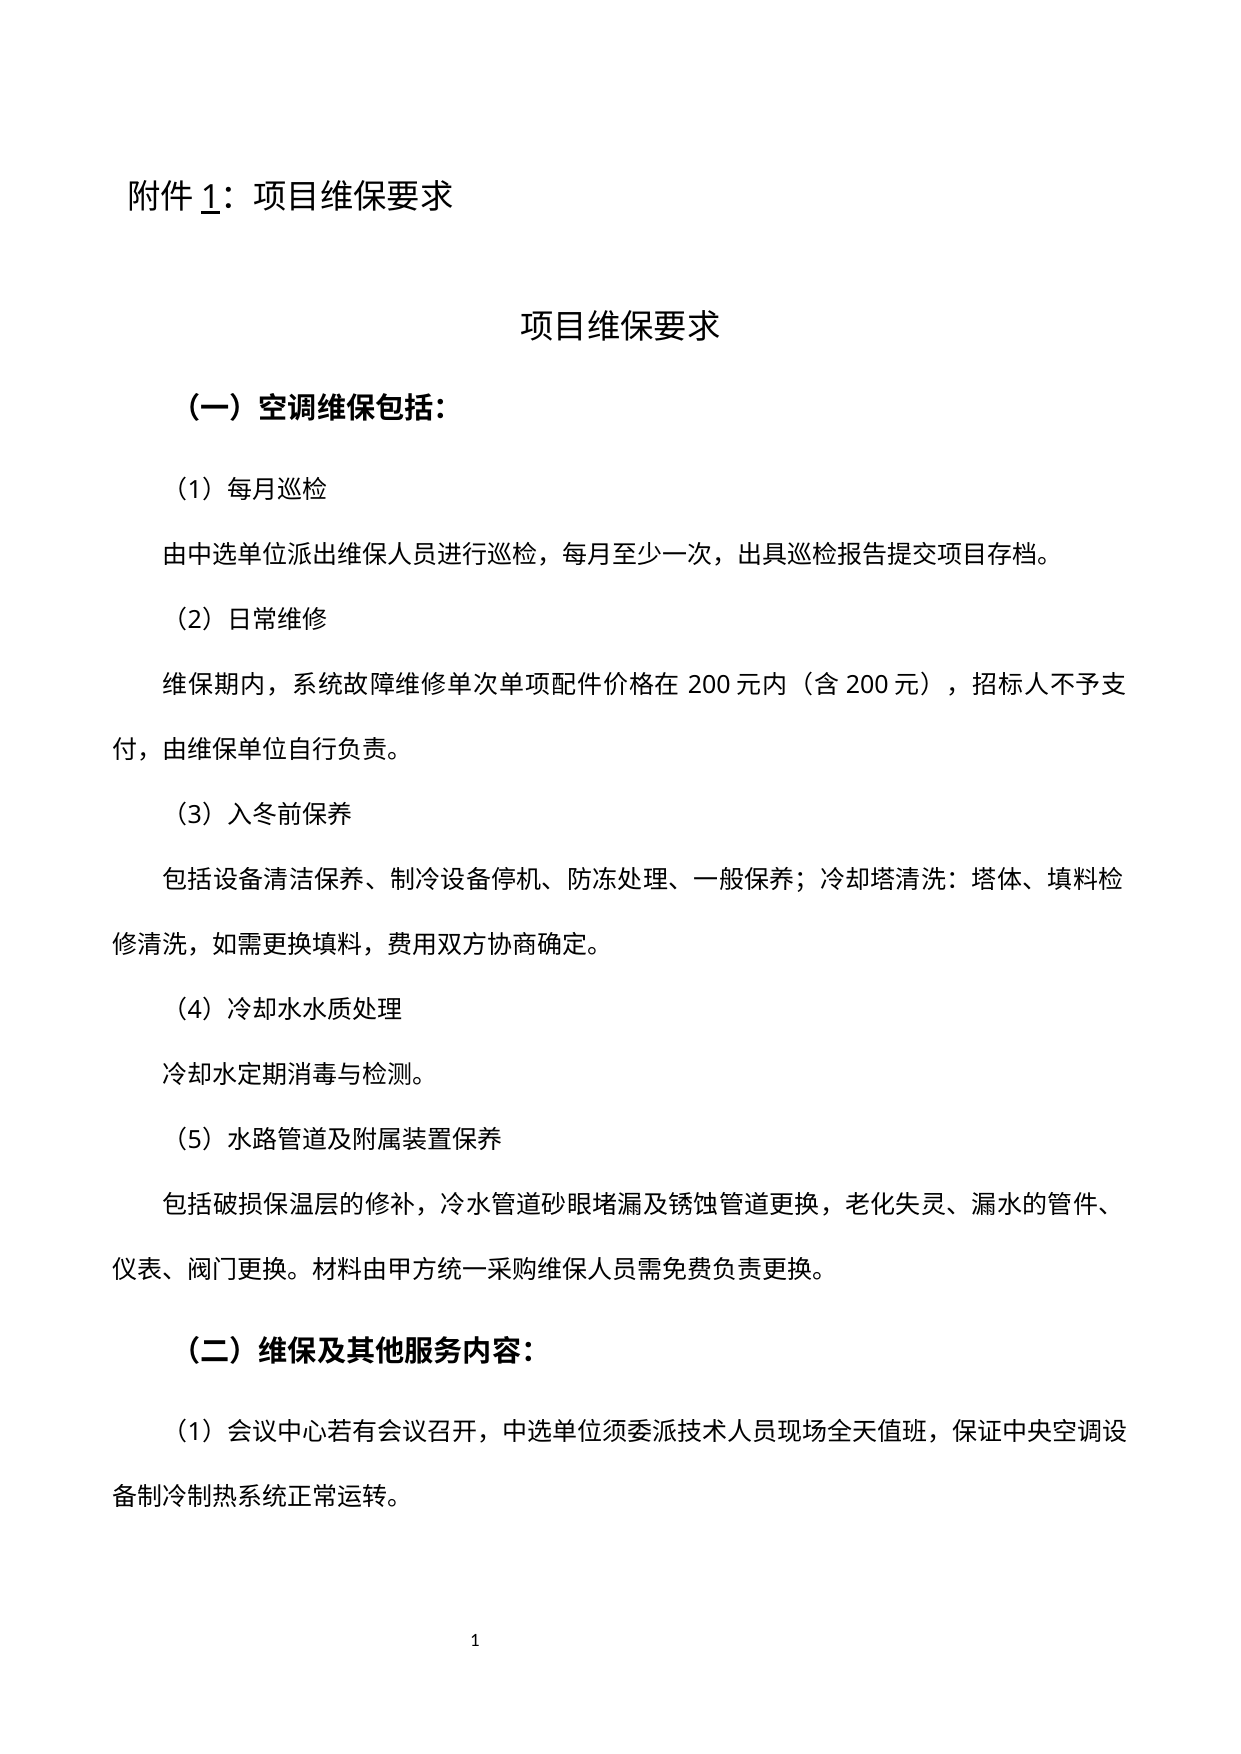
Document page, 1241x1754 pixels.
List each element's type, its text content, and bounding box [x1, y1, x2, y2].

text （1）会议中心若有会议召开，中选单位须委派技术人员现场全天值班，保证中央空调设备制冷制热系统正常运转。 [112, 1397, 1128, 1527]
text 由中选单位派出维保人员进行巡检，每月至少一次，出具巡检报告提交项目存档。 [112, 520, 1128, 585]
text 包括破损保温层的修补，冷水管道砂眼堵漏及锈蚀管道更换，老化失灵、漏水的管件、仪表、阀门更换。材料由甲方统一采购维保人员需免费负责更换。 [112, 1170, 1128, 1300]
text （一）空调维保包括： [112, 373, 1128, 438]
list 项目维保要求 [112, 292, 1128, 357]
text 冷却水定期消毒与检测。 [112, 1040, 1128, 1105]
list 附件1：项目维保要求 [127, 162, 1128, 227]
text （2）日常维修 [112, 585, 1128, 650]
text （二）维保及其他服务内容： [112, 1316, 1128, 1381]
text （4）冷却水水质处理 [112, 975, 1128, 1040]
text （3）入冬前保养 [112, 780, 1128, 845]
text （1）每月巡检 [112, 455, 1128, 520]
text （5）水路管道及附属装置保养 [112, 1105, 1128, 1170]
text 维保期内，系统故障维修单次单项配件价格在200元内（含200元），招标人不予支付，由维保单位自行负责。 [112, 650, 1128, 780]
text 包括设备清洁保养、制冷设备停机、防冻处理、一般保养；冷却塔清洗：塔体、填料检修清洗，如需更换填料，费用双方协商确定。 [112, 845, 1128, 975]
